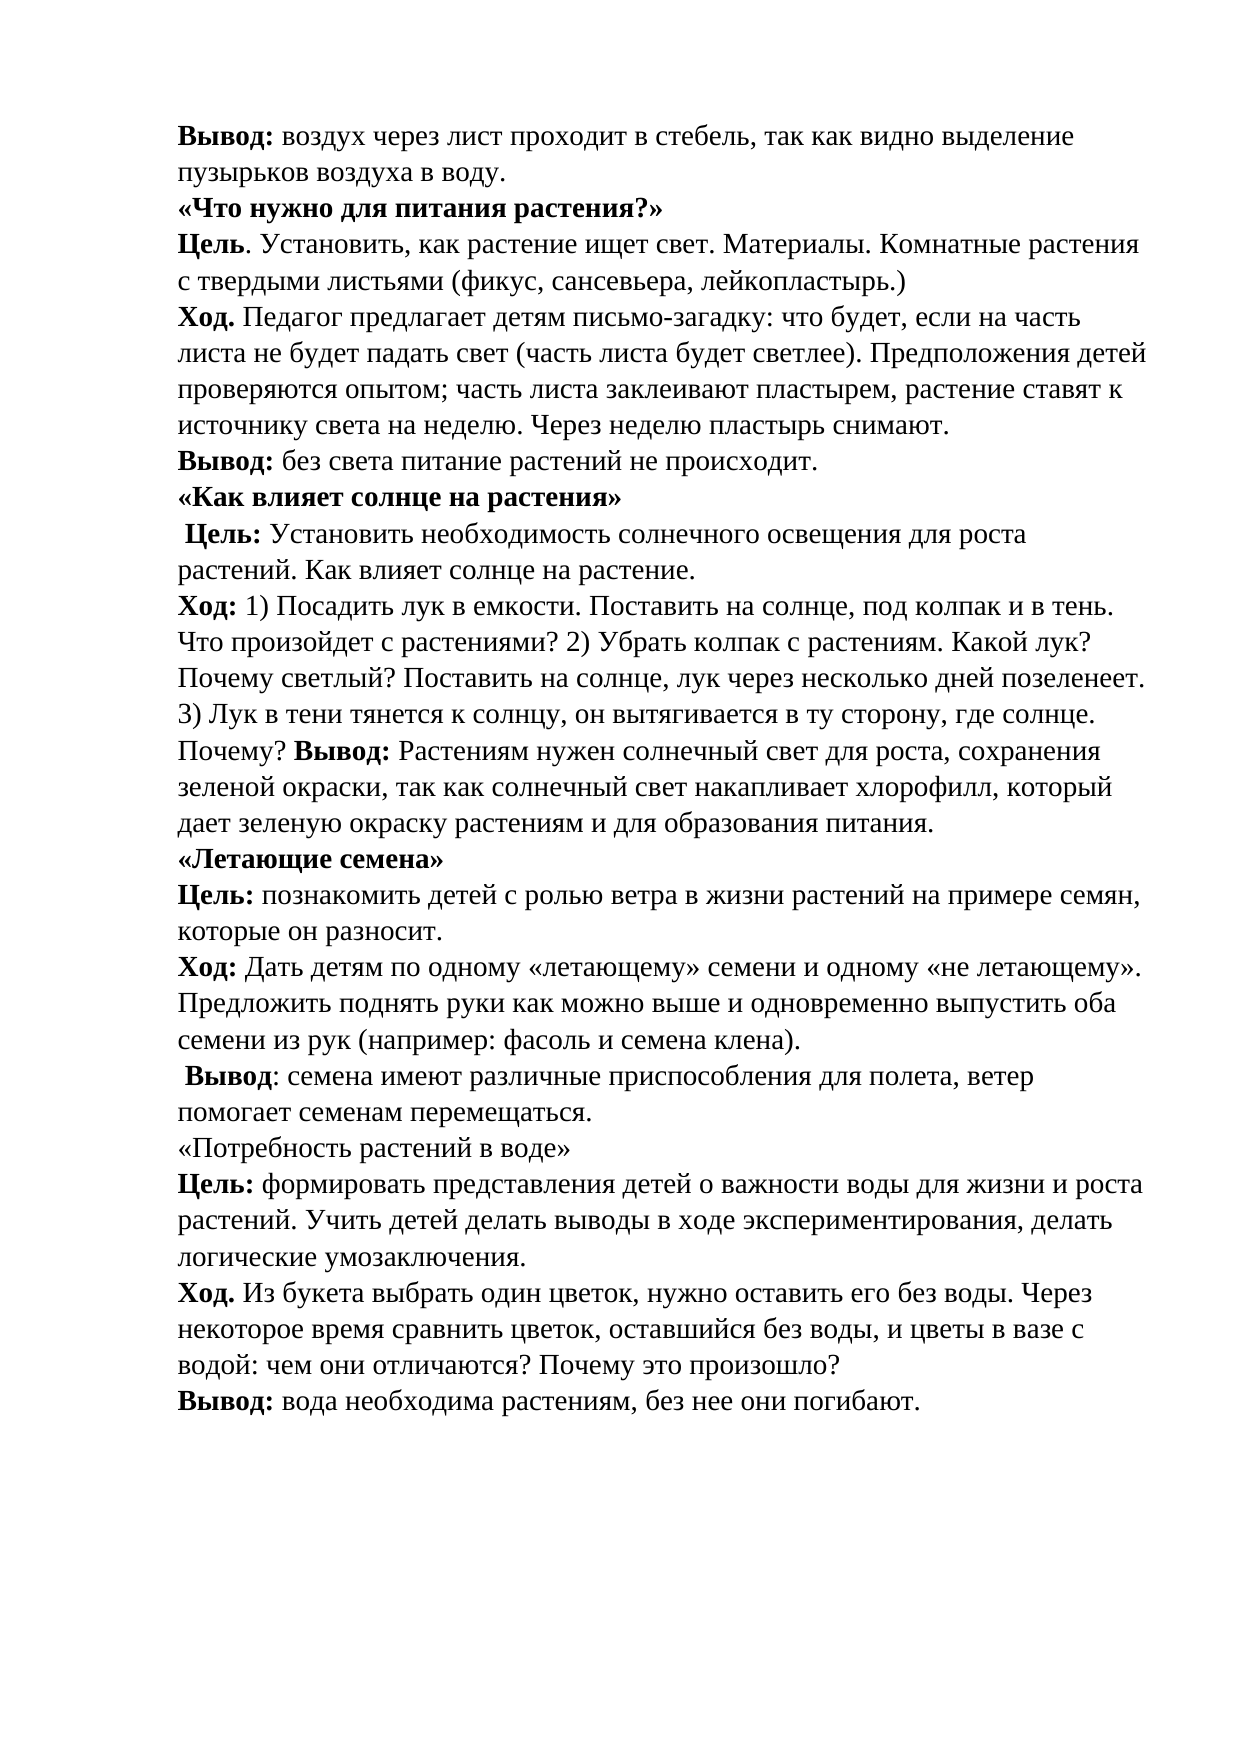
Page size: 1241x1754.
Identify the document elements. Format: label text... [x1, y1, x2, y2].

text «Летающие семена» [177, 841, 1152, 874]
text «Что нужно для питания растения?» [177, 190, 1152, 224]
text Ход: Дать детям по одному «летающему» семени и одному «не летающему». Предложить поднять руки как можно выше и одновременно выпустить оба семени из рук (например: фасоль и семена клена). [177, 949, 1152, 1055]
text Вывод: вода необходима растениям, без нее они погибают. [177, 1383, 1152, 1417]
text Цель: формировать представления детей о важности воды для жизни и роста растений. Учить детей делать выводы в ходе экспериментирования, делать логические умозаключения. [177, 1166, 1152, 1272]
text Цель: Установить необходимость солнечного освещения для роста растений. Как влияет солнце на растение. [177, 516, 1152, 585]
text Вывод: воздух через лист проходит в стебель, так как видно выделение пузырьков воздуха в воду. [177, 118, 1152, 188]
text Цель. Установить, как растение ищет свет. Материалы. Комнатные растения с твердыми листьями (фикус, сансевьера, лейкопластырь.) [177, 227, 1152, 296]
text Ход. Из букета выбрать один цветок, нужно оставить его без воды. Через некоторое время сравнить цветок, оставшийся без воды, и цветы в вазе с водой: чем они отличаются? Почему это произошло? [177, 1275, 1152, 1381]
text Вывод: семена имеют различные приспособления для полета, ветер помогает семенам перемещаться. [177, 1058, 1152, 1128]
text «Как влияет солнце на растения» [177, 479, 1152, 513]
text Цель: познакомить детей с ролью ветра в жизни растений на примере семян, которые он разносит. [177, 877, 1152, 947]
text Ход: 1) Посадить лук в емкости. Поставить на солнце, под колпак и в тень. Что произойдет с растениями? 2) Убрать колпак с растениям. Какой лук? Почему светлый? Поставить на солнце, лук через несколько дней позеленеет. 3) Лук в тени тянется к солнцу, он вытягивается в ту сторону, где солнце. Почему? Вывод: Растениям нужен солнечный свет для роста, сохранения зеленой окраски, так как солнечный свет накапливает хлорофилл, который дает зеленую окраску растениям и для образования питания. [177, 588, 1152, 838]
text Вывод: без света питание растений не происходит. [177, 443, 1152, 477]
text «Потребность растений в воде» [177, 1130, 1152, 1164]
text Ход. Педагог предлагает детям письмо-загадку: что будет, если на часть листа не будет падать свет (часть листа будет светлее). Предположения детей проверяются опытом; часть листа заклеивают пластырем, растение ставят к источнику света на неделю. Через неделю пластырь снимают. [177, 299, 1152, 441]
